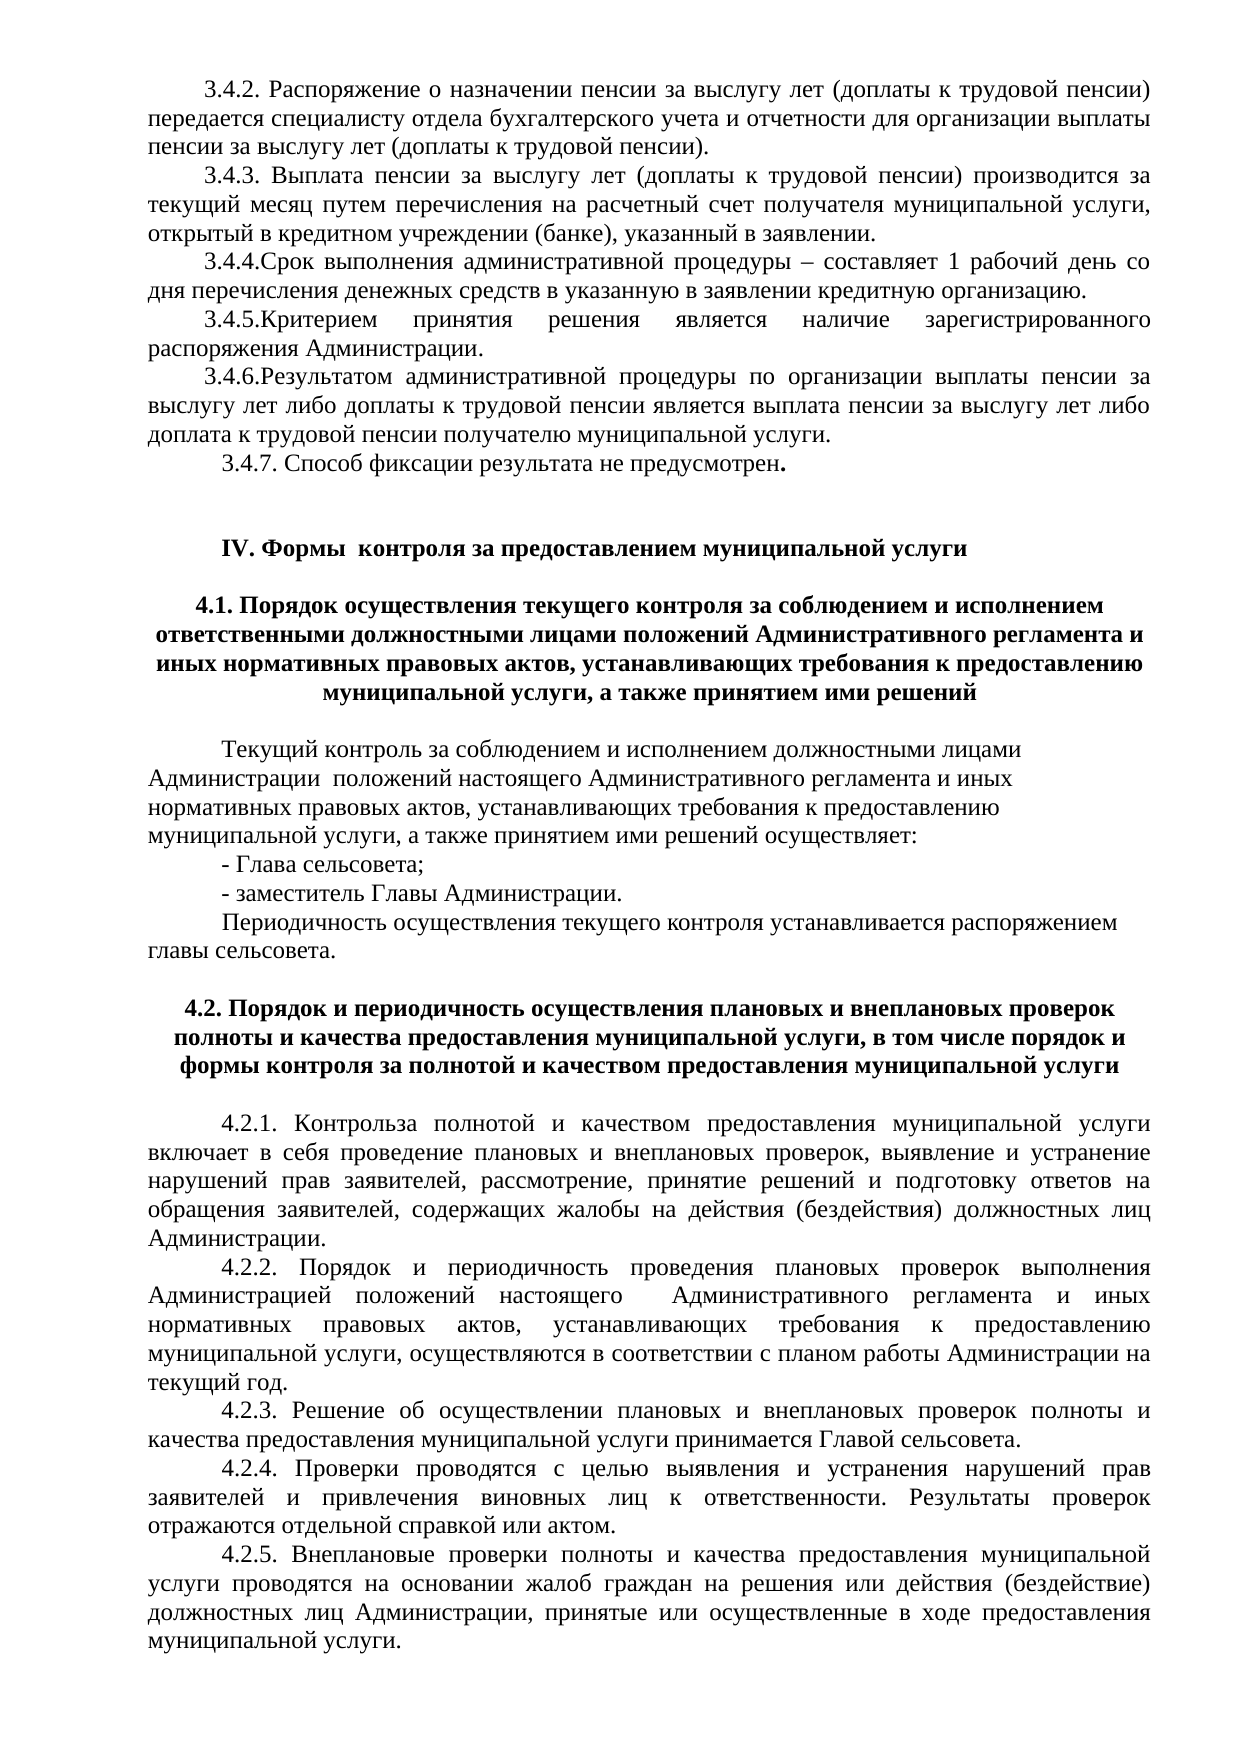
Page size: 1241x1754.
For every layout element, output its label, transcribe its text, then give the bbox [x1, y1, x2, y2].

text IV. Формы контроля за предоставлением муниципальной услуги [148, 533, 1152, 562]
text 3.4.7. Способ фиксации результата не предусмотрен. [148, 448, 1152, 476]
text Периодичность осуществления текущего контроля устанавливается распоряжением главы сельсовета. [148, 907, 1152, 964]
text 4.2.4. Проверки проводятся с целью выявления и устранения нарушений прав заявителей и привлечения виновных лиц к ответственности. Результаты проверок отражаются отдельной справкой или актом. [148, 1453, 1152, 1539]
text Текущий контроль за соблюдением и исполнением должностными лицами Администрации положений настоящего Административного регламента и иных нормативных правовых актов, устанавливающих требования к предоставлению муниципальной услуги, а также принятием ими решений осуществляет: [148, 734, 1152, 849]
text 4.2. Порядок и периодичность осуществления плановых и внеплановых проверок полноты и качества предоставления муниципальной услуги, в том числе порядок и формы контроля за полнотой и качеством предоставления муниципальной услуги [148, 993, 1152, 1079]
text 3.4.6.Результатом административной процедуры по организации выплаты пенсии за выслугу лет либо доплаты к трудовой пенсии является выплата пенсии за выслугу лет либо доплата к трудовой пенсии получателю муниципальной услуги. [148, 361, 1152, 448]
text 4.1. Порядок осуществления текущего контроля за соблюдением и исполнением ответственными должностными лицами положений Административного регламента и иных нормативных правовых актов, устанавливающих требования к предоставлению муниципальной услуги, а также принятием ими решений [148, 591, 1152, 706]
text 3.4.3. Выплата пенсии за выслугу лет (доплаты к трудовой пенсии) производится за текущий месяц путем перечисления на расчетный счет получателя муниципальной услуги, открытый в кредитном учреждении (банке), указанный в заявлении. [148, 160, 1152, 246]
text 4.2.3. Решение об осуществлении плановых и внеплановых проверок полноты и качества предоставления муниципальной услуги принимается Главой сельсовета. [148, 1396, 1152, 1453]
text 3.4.2. Распоряжение о назначении пенсии за выслугу лет (доплаты к трудовой пенсии) передается специалисту отдела бухгалтерского учета и отчетности для организации выплаты пенсии за выслугу лет (доплаты к трудовой пенсии). [148, 74, 1152, 160]
text - Глава сельсовета; [148, 849, 1152, 878]
text 4.2.5. Внеплановые проверки полноты и качества предоставления муниципальной услуги проводятся на основании жалоб граждан на решения или действия (бездействие) должностных лиц Администрации, принятые или осуществленные в ходе предоставления муниципальной услуги. [148, 1539, 1152, 1654]
text 3.4.4.Срок выполнения административной процедуры – составляет 1 рабочий день со дня перечисления денежных средств в указанную в заявлении кредитную организацию. [148, 246, 1152, 304]
text 3.4.5.Критерием принятия решения является наличие зарегистрированного распоряжения Администрации. [148, 304, 1152, 361]
text 4.2.1. Контрольза полнотой и качеством предоставления муниципальной услуги включает в себя проведение плановых и внеплановых проверок, выявление и устранение нарушений прав заявителей, рассмотрение, принятие решений и подготовку ответов на обращения заявителей, содержащих жалобы на действия (бездействия) должностных лиц Администрации. [148, 1108, 1152, 1252]
text 4.2.2. Порядок и периодичность проведения плановых проверок выполнения Администрацией положений настоящего Административного регламента и иных нормативных правовых актов, устанавливающих требования к предоставлению муниципальной услуги, осуществляются в соответствии с планом работы Администрации на текущий год. [148, 1252, 1152, 1396]
text - заместитель Главы Администрации. [148, 878, 1152, 907]
